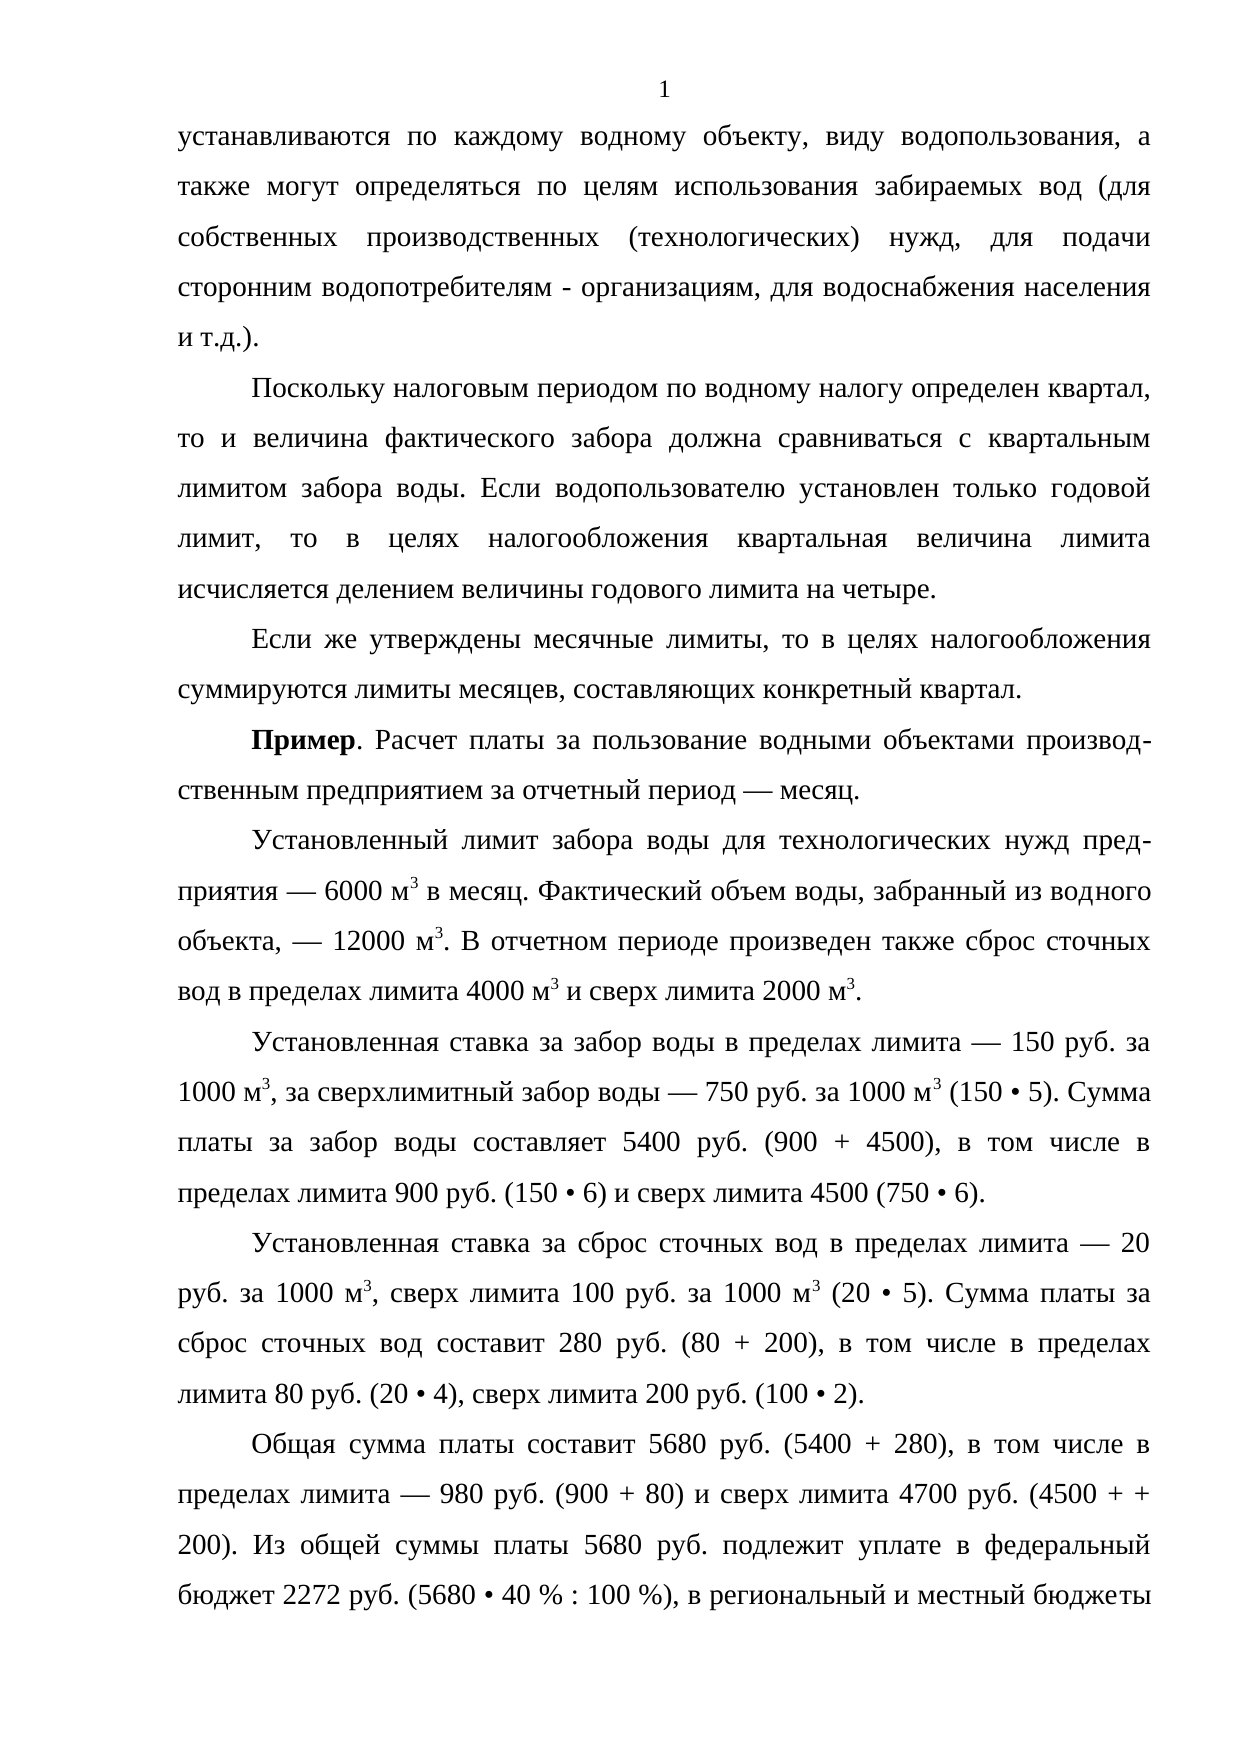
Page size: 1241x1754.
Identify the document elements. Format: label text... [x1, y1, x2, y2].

text Установленный лимит забора воды для технологических нужд предприятия — в месяц. Фактический объем воды, забранный из водного объекта, — . В отчетном периоде произведен также сброс сточных вод в пределах лимита и сверх лимита . [177, 822, 1152, 1007]
text Пример. Расчет платы за пользование водными объектами производственным предприятием за отчетный период — месяц. [177, 722, 1152, 806]
text Установленная ставка за сброс сточных вод в пределах лимита — 20 руб. за , сверх лимита 100 руб. за (20 • 5). Сумма платы за сброс сточных вод составит 280 руб. (80 + 200), в том числе в пределах лимита 80 руб. (20 • 4), сверх лимита 200 руб. (100 • 2). [177, 1225, 1152, 1409]
text Поскольку налоговым периодом по водному налогу определен квартал, то и величина фактического забора должна сравниваться с квартальным лимитом забора воды. Если водопользователю установлен только годовой лимит, то в целях налогообложения квартальная величина лимита исчисляется делением величины годового лимита на четыре. [177, 370, 1152, 604]
text Если же утверждены месячные лимиты, то в целях налогообложения суммируются лимиты месяцев, составляющих конкретный квартал. [177, 621, 1152, 705]
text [177, 1426, 1152, 1611]
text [177, 118, 1152, 353]
text Установленная ставка за забор воды в пределах лимита — 150 руб. за , за сверхлимитный забор воды — 750 руб. за (150 • 5). Сумма платы за забор воды составляет 5400 руб. (900 + 4500), в том числе в пределах лимита 900 руб. (150 • 6) и сверх лимита 4500 (750 • 6). [177, 1024, 1152, 1208]
